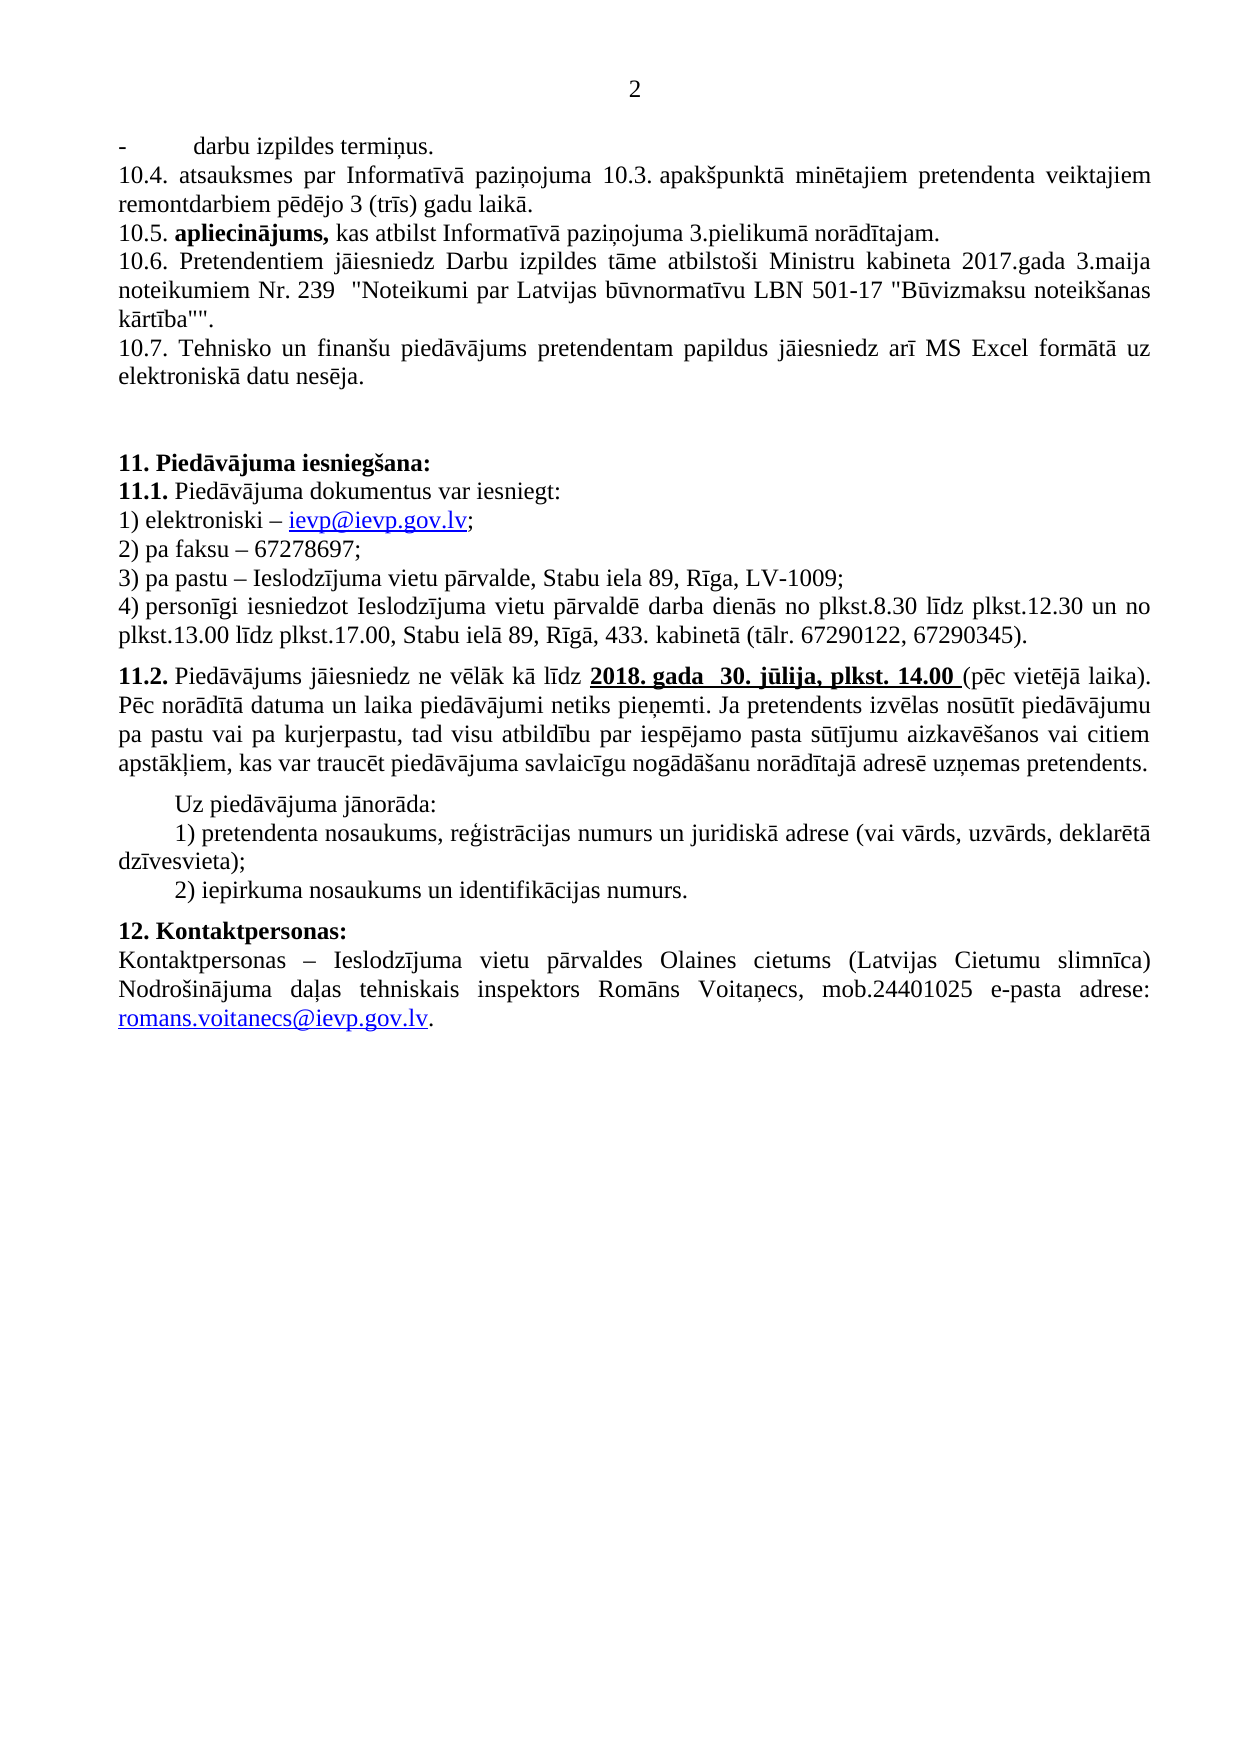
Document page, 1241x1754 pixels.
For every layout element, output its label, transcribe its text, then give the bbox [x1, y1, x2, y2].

text - darbu izpildes termiņus. [118, 131, 1152, 160]
text 10.6. Pretendentiem jāiesniedz Darbu izpildes tāme atbilstoši Ministru kabineta 2017.gada 3.maija noteikumiem Nr. 239 "Noteikumi par Latvijas būvnormatīvu LBN 501-17 "Būvizmaksu noteikšanas kārtība"". [118, 246, 1152, 333]
text 1) elektroniski – ievp@ievp.gov.lv; [118, 505, 1152, 534]
text 10.7. Tehnisko un finanšu piedāvājums pretendentam papildus jāiesniedz arī MS Excel formātā uz elektroniskā datu nesēja. [118, 333, 1152, 390]
text 11.2. Piedāvājums jāiesniedz ne vēlāk kā līdz 2018. gada 30. jūlija, plkst. 14.00 (pēc vietējā laika). Pēc norādītā datuma un laika piedāvājumi netiks pieņemti. Ja pretendents izvēlas nosūtīt piedāvājumu pa pastu vai pa kurjerpastu, tad visu atbildību par iespējamo pasta sūtījumu aizkavēšanos vai citiem apstākļiem, kas var traucēt piedāvājuma savlaicīgu nogādāšanu norādītajā adresē uzņemas pretendents. [118, 661, 1152, 776]
text 11.1. Piedāvājuma dokumentus var iesniegt: [118, 476, 1152, 505]
text 10.4. atsauksmes par Informatīvā paziņojuma 10.3. apakšpunktā minētajiem pretendenta veiktajiem remontdarbiem pēdējo 3 (trīs) gadu laikā. [118, 160, 1152, 218]
text 10.5. apliecinājums, kas atbilst Informatīvā paziņojuma 3.pielikumā norādītajam. [118, 218, 1152, 246]
text Kontaktpersonas – Ieslodzījuma vietu pārvaldes Olaines cietums (Latvijas Cietumu slimnīca) Nodrošinājuma daļas tehniskais inspektors Romāns Voitaņecs, mob.24401025 e-pasta adrese: romans.voitanecs@ievp.gov.lv. [118, 945, 1152, 1031]
text 4) personīgi iesniedzot Ieslodzījuma vietu pārvaldē darba dienās no plkst.8.30 līdz plkst.12.30 un no plkst.13.00 līdz plkst.17.00, Stabu ielā 89, Rīgā, 433. kabinetā (tālr. 67290122, 67290345). [118, 591, 1152, 649]
text 3) pa pastu – Ieslodzījuma vietu pārvalde, Stabu iela 89, Rīga, LV-1009; [118, 563, 1152, 591]
text 2) iepirkuma nosaukums un identifikācijas numurs. [174, 875, 1152, 904]
text 1) pretendenta nosaukums, reģistrācijas numurs un juridiskā adrese (vai vārds, uzvārds, deklarētā dzīvesvieta); [118, 818, 1152, 875]
text 11. Piedāvājuma iesniegšana: [118, 448, 1152, 476]
text Uz piedāvājuma jānorāda: [118, 789, 1152, 818]
text 2) pa faksu – 67278697; [118, 534, 1152, 563]
text 12. Kontaktpersonas: [118, 916, 1152, 945]
